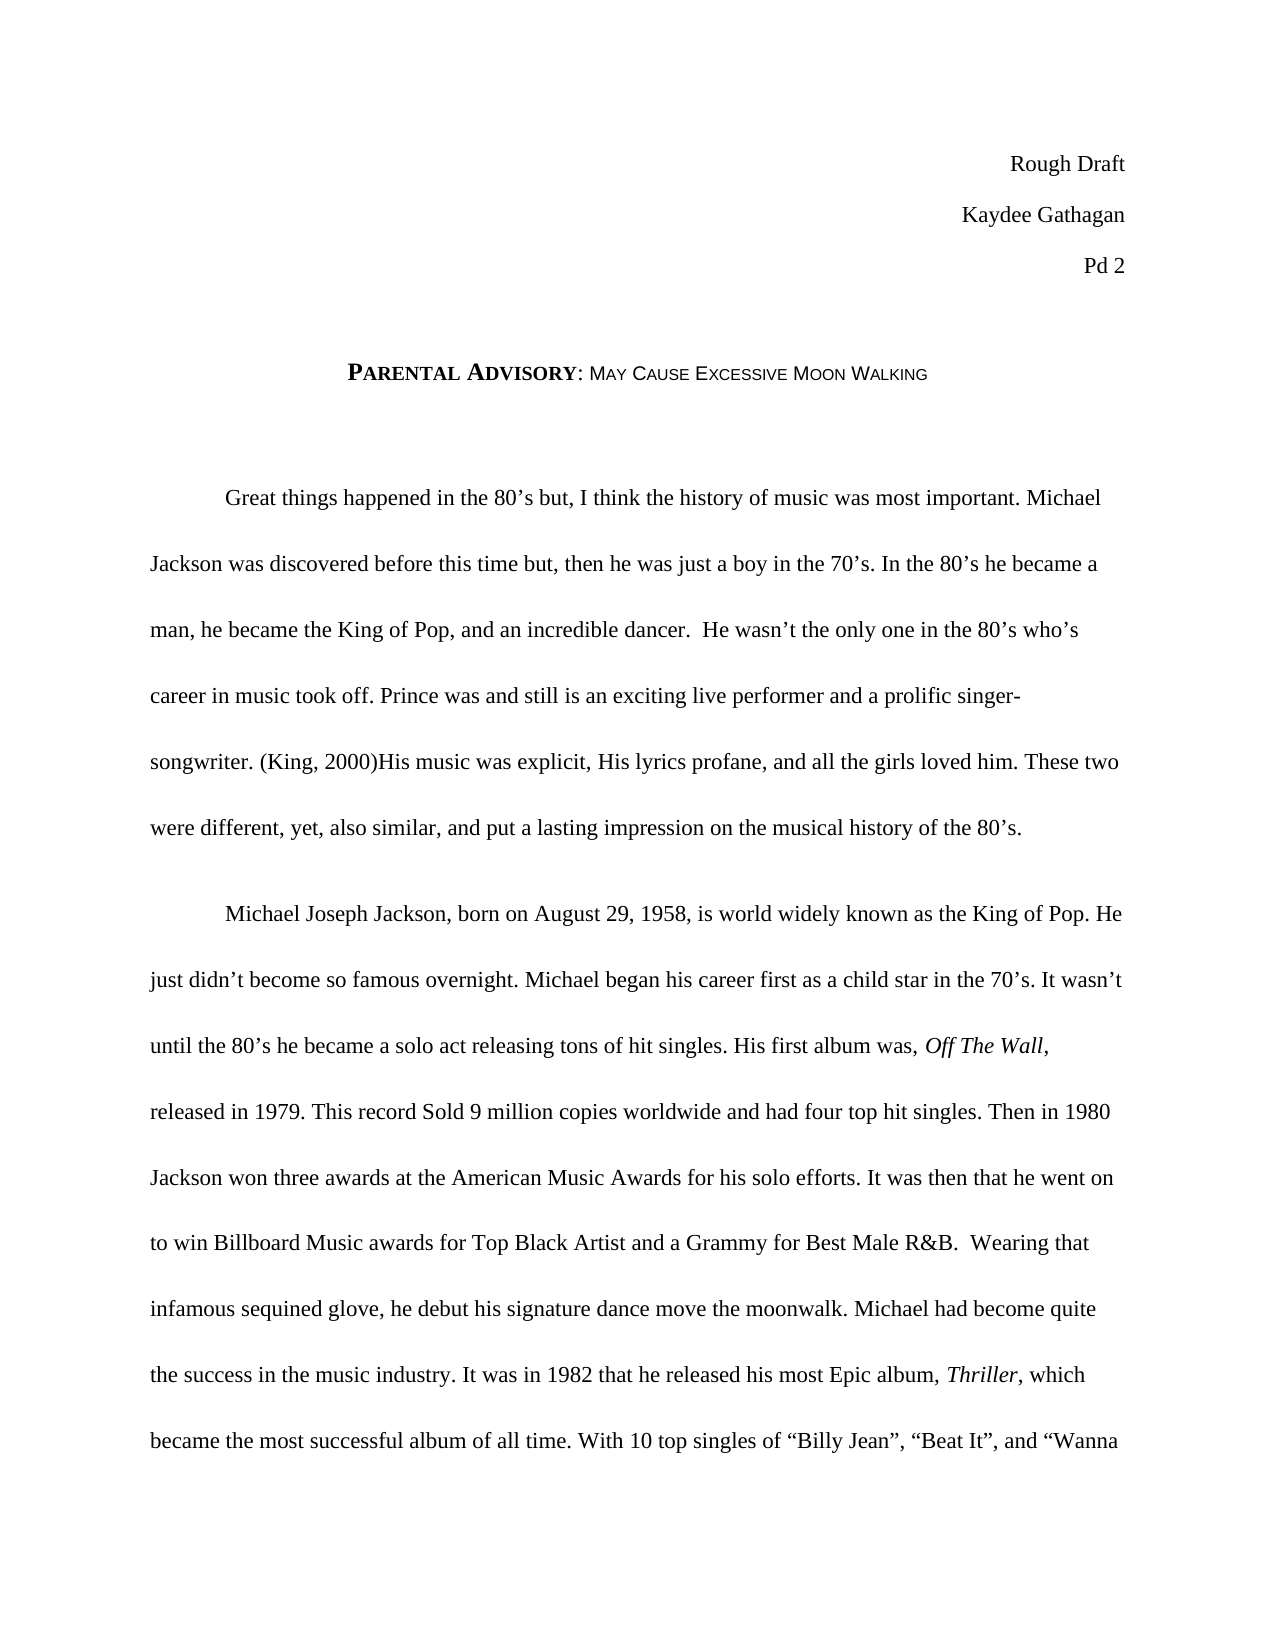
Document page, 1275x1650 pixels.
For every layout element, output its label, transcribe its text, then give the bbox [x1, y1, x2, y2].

text Parental Advisory: May Cause Excessive Moon Walking [150, 357, 1125, 386]
text Kaydee Gathagan [150, 201, 1125, 227]
text Pd 2 [150, 252, 1125, 278]
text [150, 900, 1125, 1453]
text Great things happened in the 80’s but, I think the history of music was most important. Michael Jackson was discovered before this time but, then he was just a boy in the 70’s. In the 80’s he became a man, he became the King of Pop, and an incredible dancer. He wasn’t the only one in the 80’s who’s career in music took off. Prince was and still is an exciting live performer and a prolific singer-songwriter. His music was explicit, His lyrics profane, and all the girls loved him. These two were different, yet, also similar, and put a lasting impression on the musical history of the 80’s. [150, 484, 1125, 840]
text Rough Draft [150, 150, 1125, 176]
